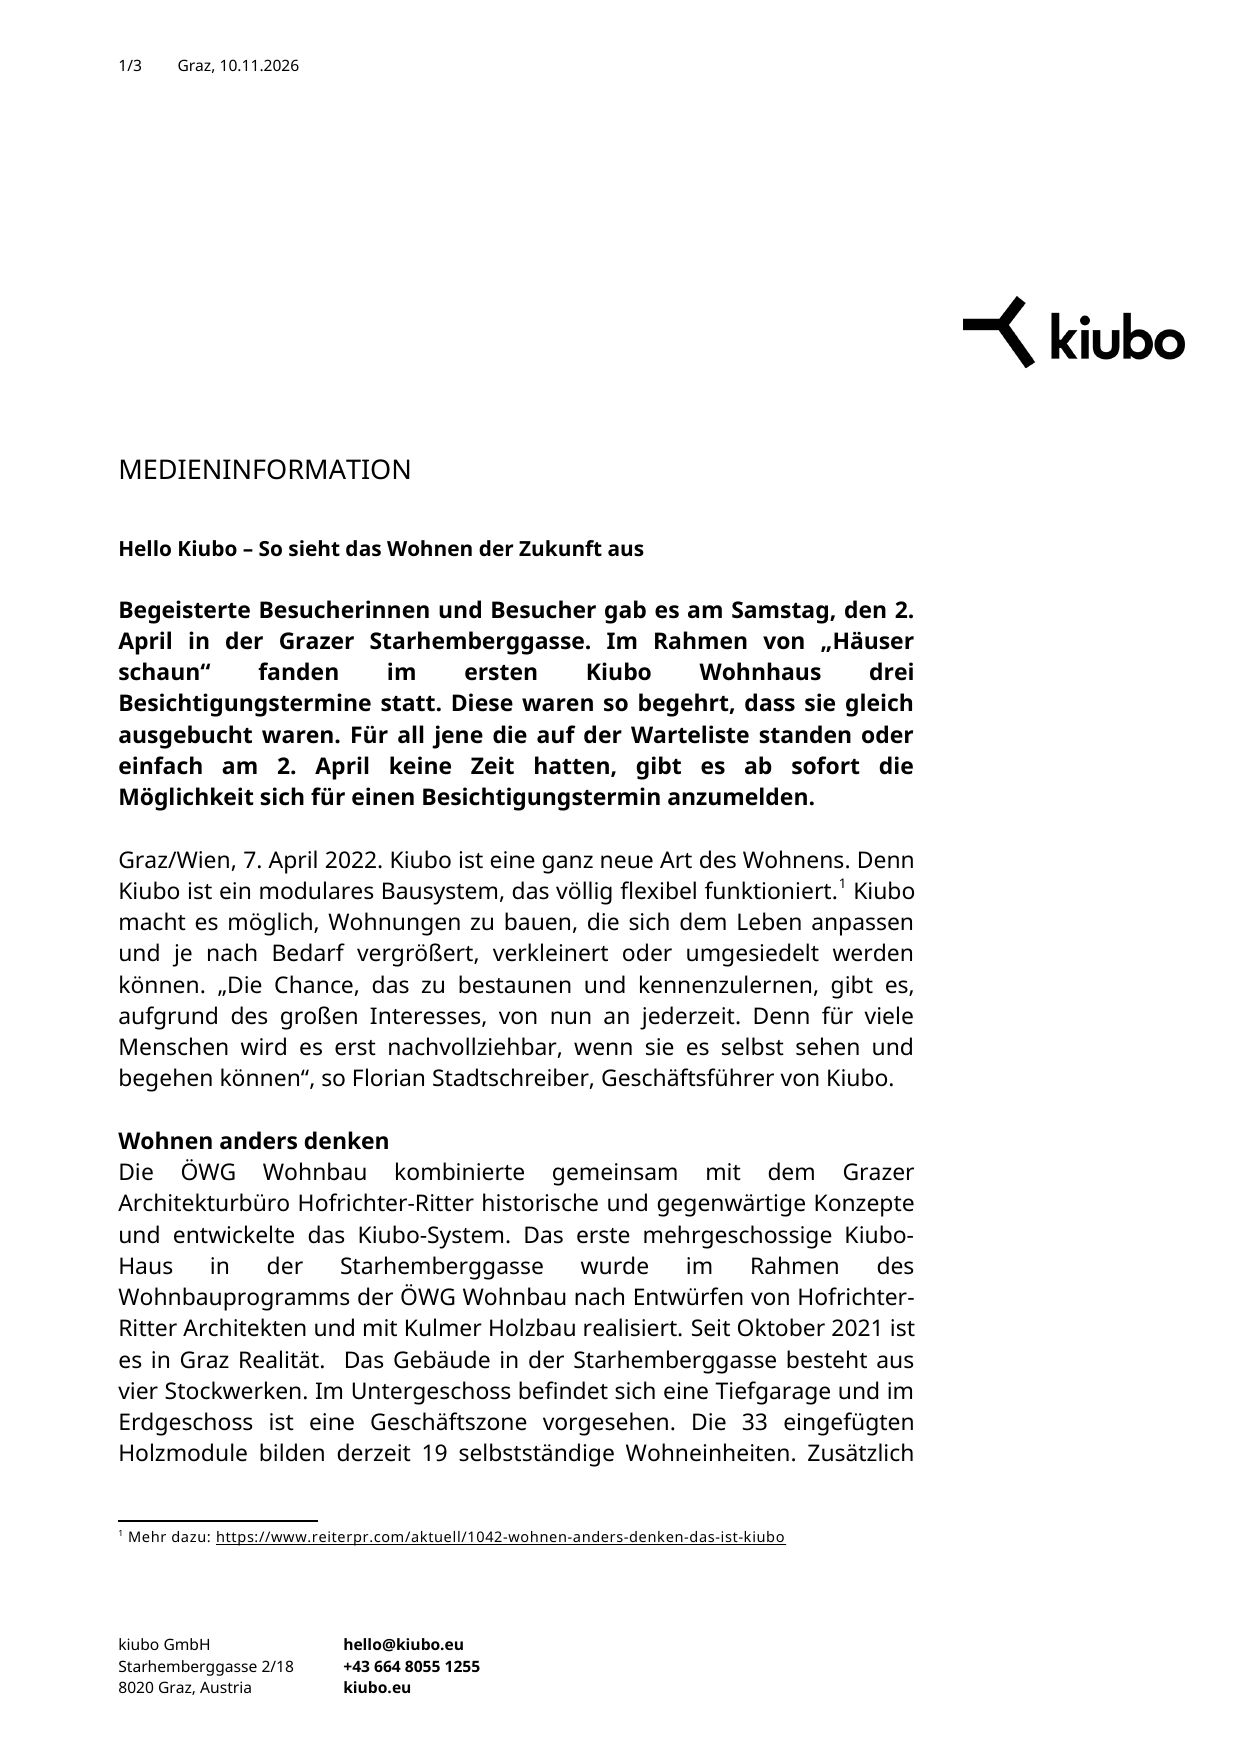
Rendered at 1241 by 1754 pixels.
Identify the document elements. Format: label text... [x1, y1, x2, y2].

text Hello Kiubo – So sieht das Wohnen der Zukunft aus [118, 534, 915, 562]
text Graz/Wien, 7. April 2022. Kiubo ist eine ganz neue Art des Wohnens. Denn Kiubo ist ein modulares Bausystem, das völlig flexibel funktioniert. Kiubo macht es möglich, Wohnungen zu bauen, die sich dem Leben anpassen und je nach Bedarf vergrößert, verkleinert oder umgesiedelt werden können. „Die Chance, das zu bestaunen und kennenzulernen, gibt es, aufgrund des großen Interesses, von nun an jederzeit. Denn für viele Menschen wird es erst nachvollziehbar, wenn sie es selbst sehen und begehen können“, so Florian Stadtschreiber, Geschäftsführer von Kiubo. [118, 843, 915, 1093]
text MEDIENINFORMATION [118, 458, 915, 485]
picture [962, 295, 1186, 369]
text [118, 1156, 915, 1468]
text Begeisterte Besucherinnen und Besucher gab es am Samstag, den 2. April in der Grazer Starhemberggasse. Im Rahmen von „Häuser schaun“ fanden im ersten Kiubo Wohnhaus drei Besichtigungstermine statt. Diese waren so begehrt, dass sie gleich ausgebucht waren. Für all jene die auf der Warteliste standen oder einfach am 2. April keine Zeit hatten, gibt es ab sofort die Möglichkeit sich für einen Besichtigungstermin anzumelden. [118, 593, 915, 812]
text Wohnen anders denken [118, 1125, 915, 1156]
